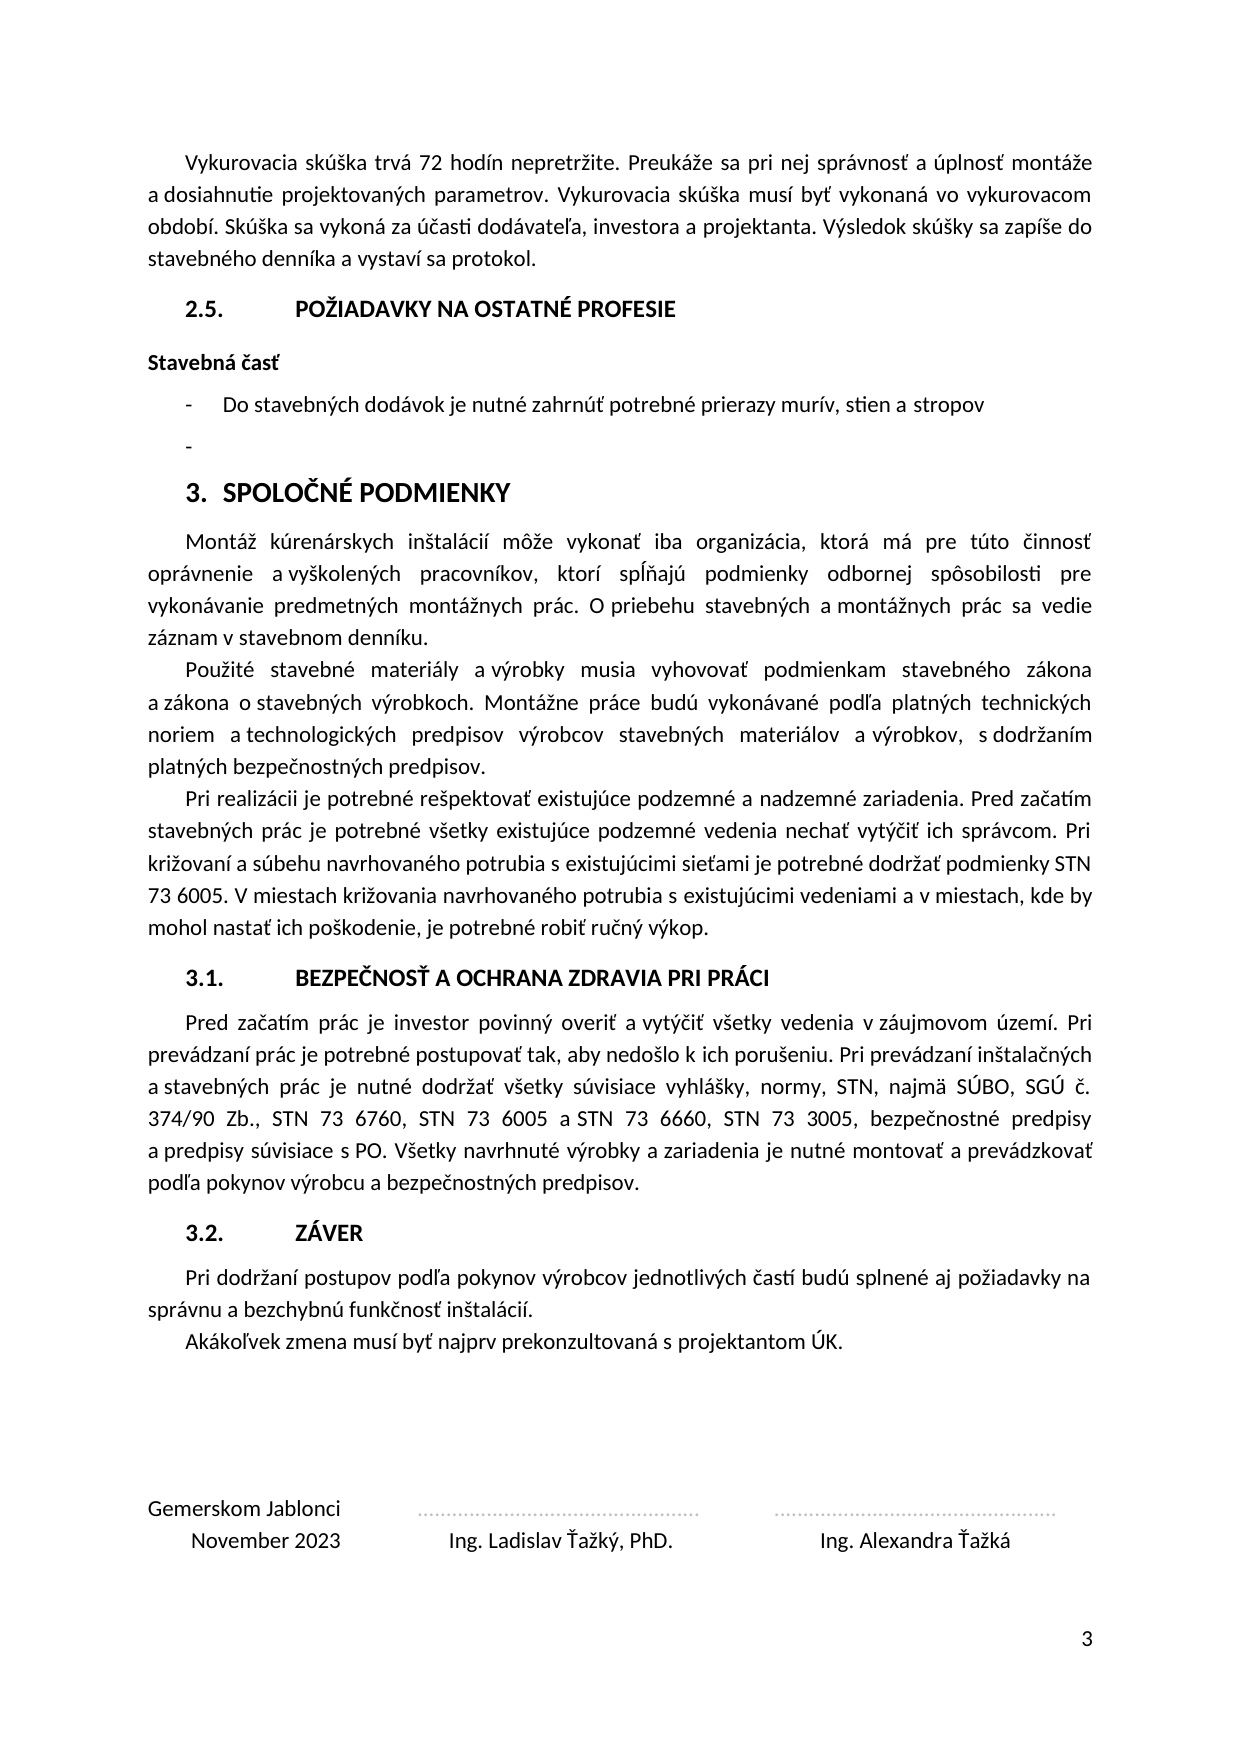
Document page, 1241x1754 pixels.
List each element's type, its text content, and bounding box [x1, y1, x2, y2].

text Pri dodržaní postupov podľa pokynov výrobcov jednotlivých častí budú splnené aj požiadavky na správnu a bezchybnú funkčnosť inštalácií. [148, 1263, 1093, 1323]
text Použité stavebné materiály a výrobky musia vyhovovať podmienkam stavebného zákona a zákona o stavebných výrobkoch. Montážne práce budú vykonávané podľa platných technických noriem a technologických predpisov výrobcov stavebných materiálov a výrobkov, s dodržaním platných bezpečnostných predpisov. [148, 656, 1093, 780]
text Vykurovacia skúška trvá 72 hodín nepretržite. Preukáže sa pri nej správnosť a úplnosť montáže a dosiahnutie projektovaných parametrov. Vykurovacia skúška musí byť vykonaná vo vykurovacom období. Skúška sa vykoná za účasti dodávateľa, investora a projektanta. Výsledok skúšky sa zapíše do stavebného denníka a vystaví sa protokol. [148, 148, 1093, 272]
text Akákoľvek zmena musí byť najprv prekonzultovaná s projektantom ÚK. [148, 1327, 1093, 1356]
list SPOLOČNÉ PODMIENKY [185, 474, 1093, 510]
text November 2023 Ing. Ladislav Ťažký, PhD. Ing. Alexandra Ťažká [148, 1526, 1093, 1554]
text Pri realizácii je potrebné rešpektovať existujúce podzemné a nadzemné zariadenia. Pred začatím stavebných prác je potrebné všetky existujúce podzemné vedenia nechať vytýčiť ich správcom. Pri križovaní a súbehu navrhovaného potrubia s existujúcimi sieťami je potrebné dodržať podmienky STN 73 6005. V miestach križovania navrhovaného potrubia s existujúcimi vedeniami a v miestach, kde by mohol nastať ich poškodenie, je potrebné robiť ručný výkop. [148, 784, 1093, 941]
text Gemerskom Jablonci ................................................. ................................................. [148, 1494, 1093, 1522]
text Montáž kúrenárskych inštalácií môže vykonať iba organizácia, ktorá má pre túto činnosť oprávnenie a vyškolených pracovníkov, ktorí spĺňajú podmienky odbornej spôsobilosti pre vykonávanie predmetných montážnych prác. O priebehu stavebných a montážnych prác sa vedie záznam v stavebnom denníku. [148, 527, 1093, 651]
text Stavebná časť [148, 348, 1093, 377]
text Pred začatím prác je investor povinný overiť a vytýčiť všetky vedenia v záujmovom území. Pri prevádzaní prác je potrebné postupovať tak, aby nedošlo k ich porušeniu. Pri prevádzaní inštalačných a stavebných prác je nutné dodržať všetky súvisiace vyhlášky, normy, STN, najmä SÚBO, SGÚ č. 374/90 Zb., STN 73 6760, STN 73 6005 a STN 73 6660, STN 73 3005, bezpečnostné predpisy a predpisy súvisiace s PO. Všetky navrhnuté výrobky a zariadenia je nutné montovať a prevádzkovať podľa pokynov výrobcu a bezpečnostných predpisov. [148, 1008, 1093, 1197]
list Do stavebných dodávok je nutné zahrnúť potrebné prierazy murív, stien a stropov [185, 391, 1093, 418]
text 3.2. ZÁVER [148, 1217, 1093, 1248]
text 3.1. BEZPEČNOSŤ A OCHRANA ZDRAVIA PRI PRÁCI [148, 962, 1093, 992]
text 2.5. POŽIADAVKY NA OSTATNÉ PROFESIE [148, 293, 1093, 323]
